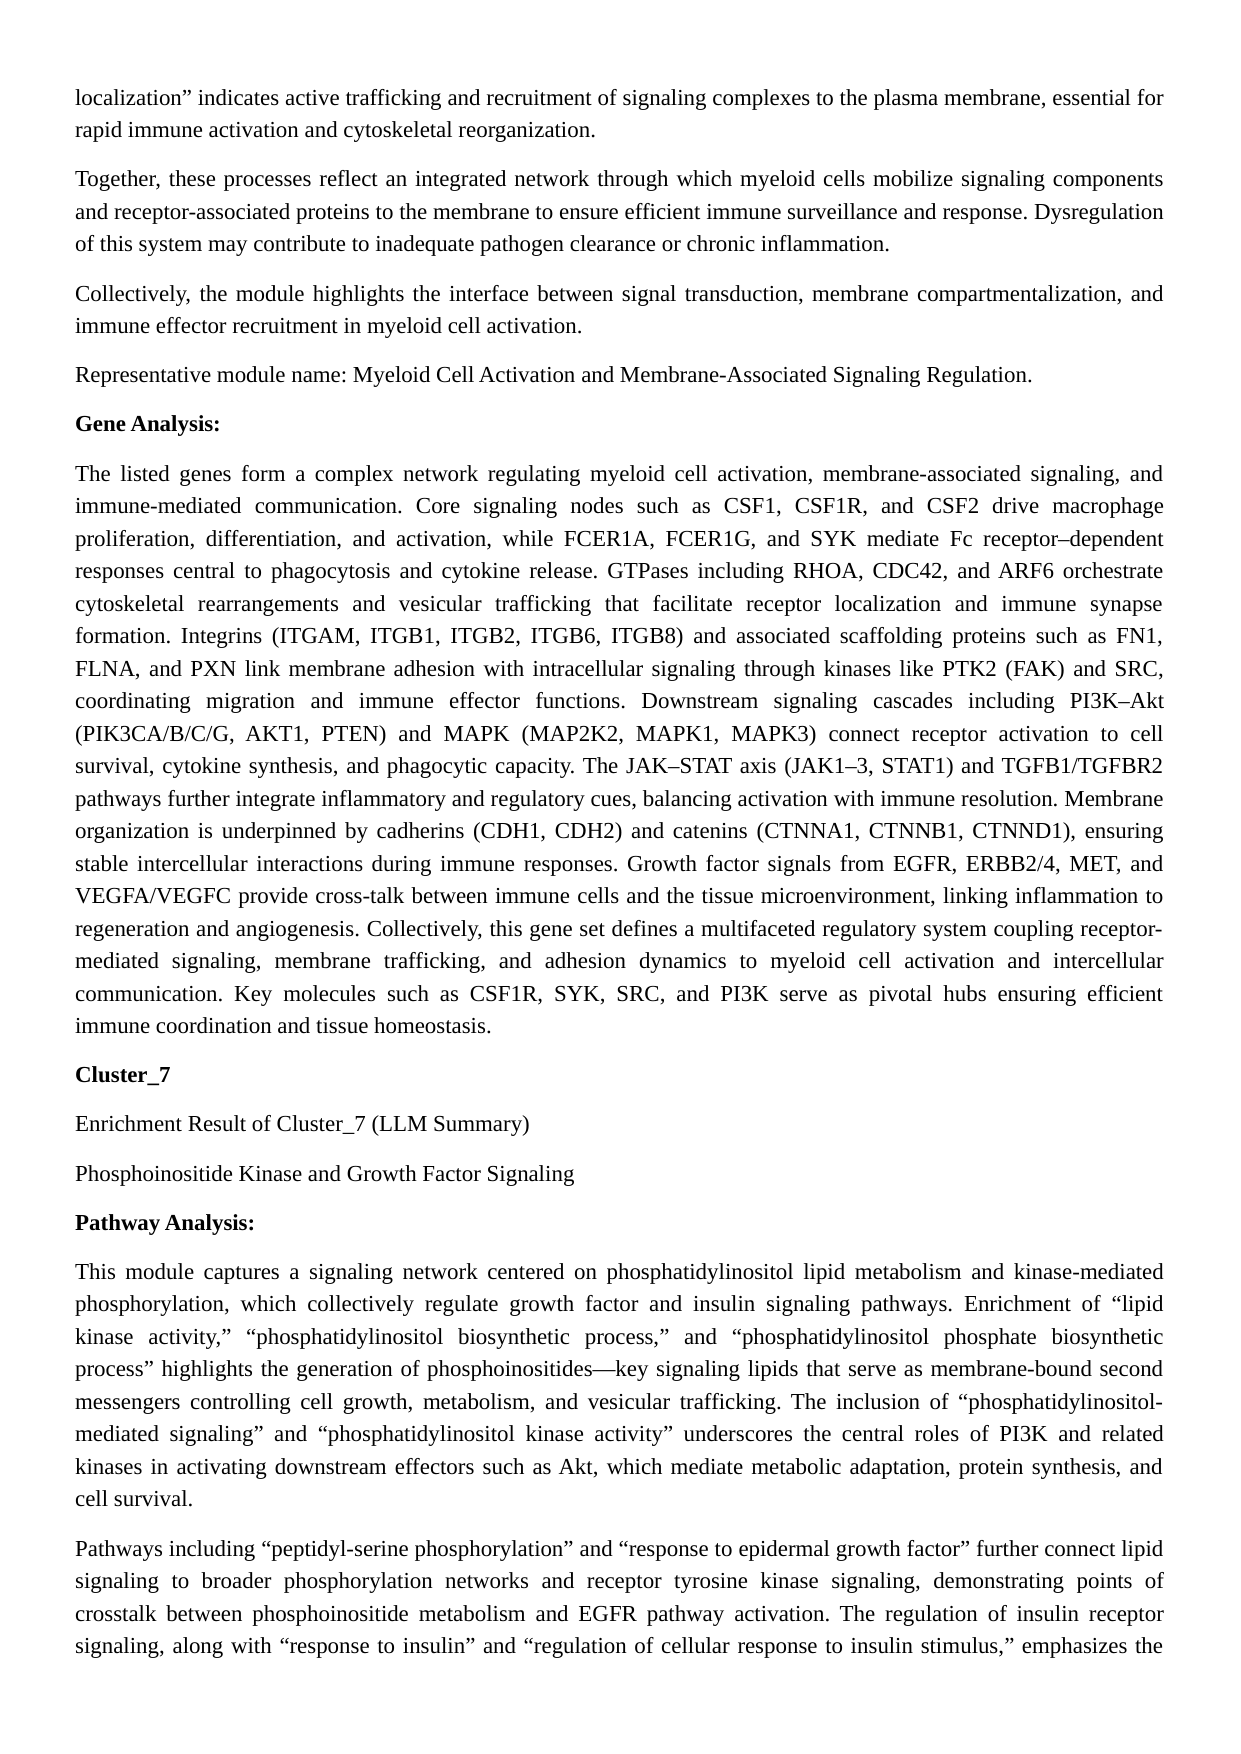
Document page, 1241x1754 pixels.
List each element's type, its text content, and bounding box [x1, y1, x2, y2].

text Representative module name: Myeloid Cell Activation and Membrane-Associated Signaling Regulation. [75, 358, 1165, 391]
text This module captures a signaling network centered on phosphatidylinositol lipid metabolism and kinase-mediated phosphorylation, which collectively regulate growth factor and insulin signaling pathways. Enrichment of “lipid kinase activity,” “phosphatidylinositol biosynthetic process,” and “phosphatidylinositol phosphate biosynthetic process” highlights the generation of phosphoinositides—key signaling lipids that serve as membrane-bound second messengers controlling cell growth, metabolism, and vesicular trafficking. The inclusion of “phosphatidylinositol-mediated signaling” and “phosphatidylinositol kinase activity” underscores the central roles of PI3K and related kinases in activating downstream effectors such as Akt, which mediate metabolic adaptation, protein synthesis, and cell survival. [75, 1255, 1165, 1515]
text Enrichment Result of Cluster_7 (LLM Summary) [75, 1107, 1165, 1140]
text Phosphoinositide Kinase and Growth Factor Signaling [75, 1157, 1165, 1189]
text Gene Analysis: [75, 407, 1165, 440]
text Collectively, the module highlights the interface between signal transduction, membrane compartmentalization, and immune effector recruitment in myeloid cell activation. [75, 277, 1165, 342]
text Cluster_7 [75, 1058, 1165, 1091]
text Together, these processes reflect an integrated network through which myeloid cells mobilize signaling components and receptor-associated proteins to the membrane to ensure efficient immune surveillance and response. Dysregulation of this system may contribute to inadequate pathogen clearance or chronic inflammation. [75, 162, 1165, 260]
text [75, 81, 1165, 146]
text The listed genes form a complex network regulating myeloid cell activation, membrane-associated signaling, and immune-mediated communication. Core signaling nodes such as CSF1, CSF1R, and CSF2 drive macrophage proliferation, differentiation, and activation, while FCER1A, FCER1G, and SYK mediate Fc receptor–dependent responses central to phagocytosis and cytokine release. GTPases including RHOA, CDC42, and ARF6 orchestrate cytoskeletal rearrangements and vesicular trafficking that facilitate receptor localization and immune synapse formation. Integrins (ITGAM, ITGB1, ITGB2, ITGB6, ITGB8) and associated scaffolding proteins such as FN1, FLNA, and PXN link membrane adhesion with intracellular signaling through kinases like PTK2 (FAK) and SRC, coordinating migration and immune effector functions. Downstream signaling cascades including PI3K–Akt (PIK3CA/B/C/G, AKT1, PTEN) and MAPK (MAP2K2, MAPK1, MAPK3) connect receptor activation to cell survival, cytokine synthesis, and phagocytic capacity. The JAK–STAT axis (JAK1–3, STAT1) and TGFB1/TGFBR2 pathways further integrate inflammatory and regulatory cues, balancing activation with immune resolution. Membrane organization is underpinned by cadherins (CDH1, CDH2) and catenins (CTNNA1, CTNNB1, CTNND1), ensuring stable intercellular interactions during immune responses. Growth factor signals from EGFR, ERBB2/4, MET, and VEGFA/VEGFC provide cross-talk between immune cells and the tissue microenvironment, linking inflammation to regeneration and angiogenesis. Collectively, this gene set defines a multifaceted regulatory system coupling receptor-mediated signaling, membrane trafficking, and adhesion dynamics to myeloid cell activation and intercellular communication. Key molecules such as CSF1R, SYK, SRC, and PI3K serve as pivotal hubs ensuring efficient immune coordination and tissue homeostasis. [75, 457, 1165, 1042]
text Pathway Analysis: [75, 1206, 1165, 1238]
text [75, 1532, 1165, 1662]
